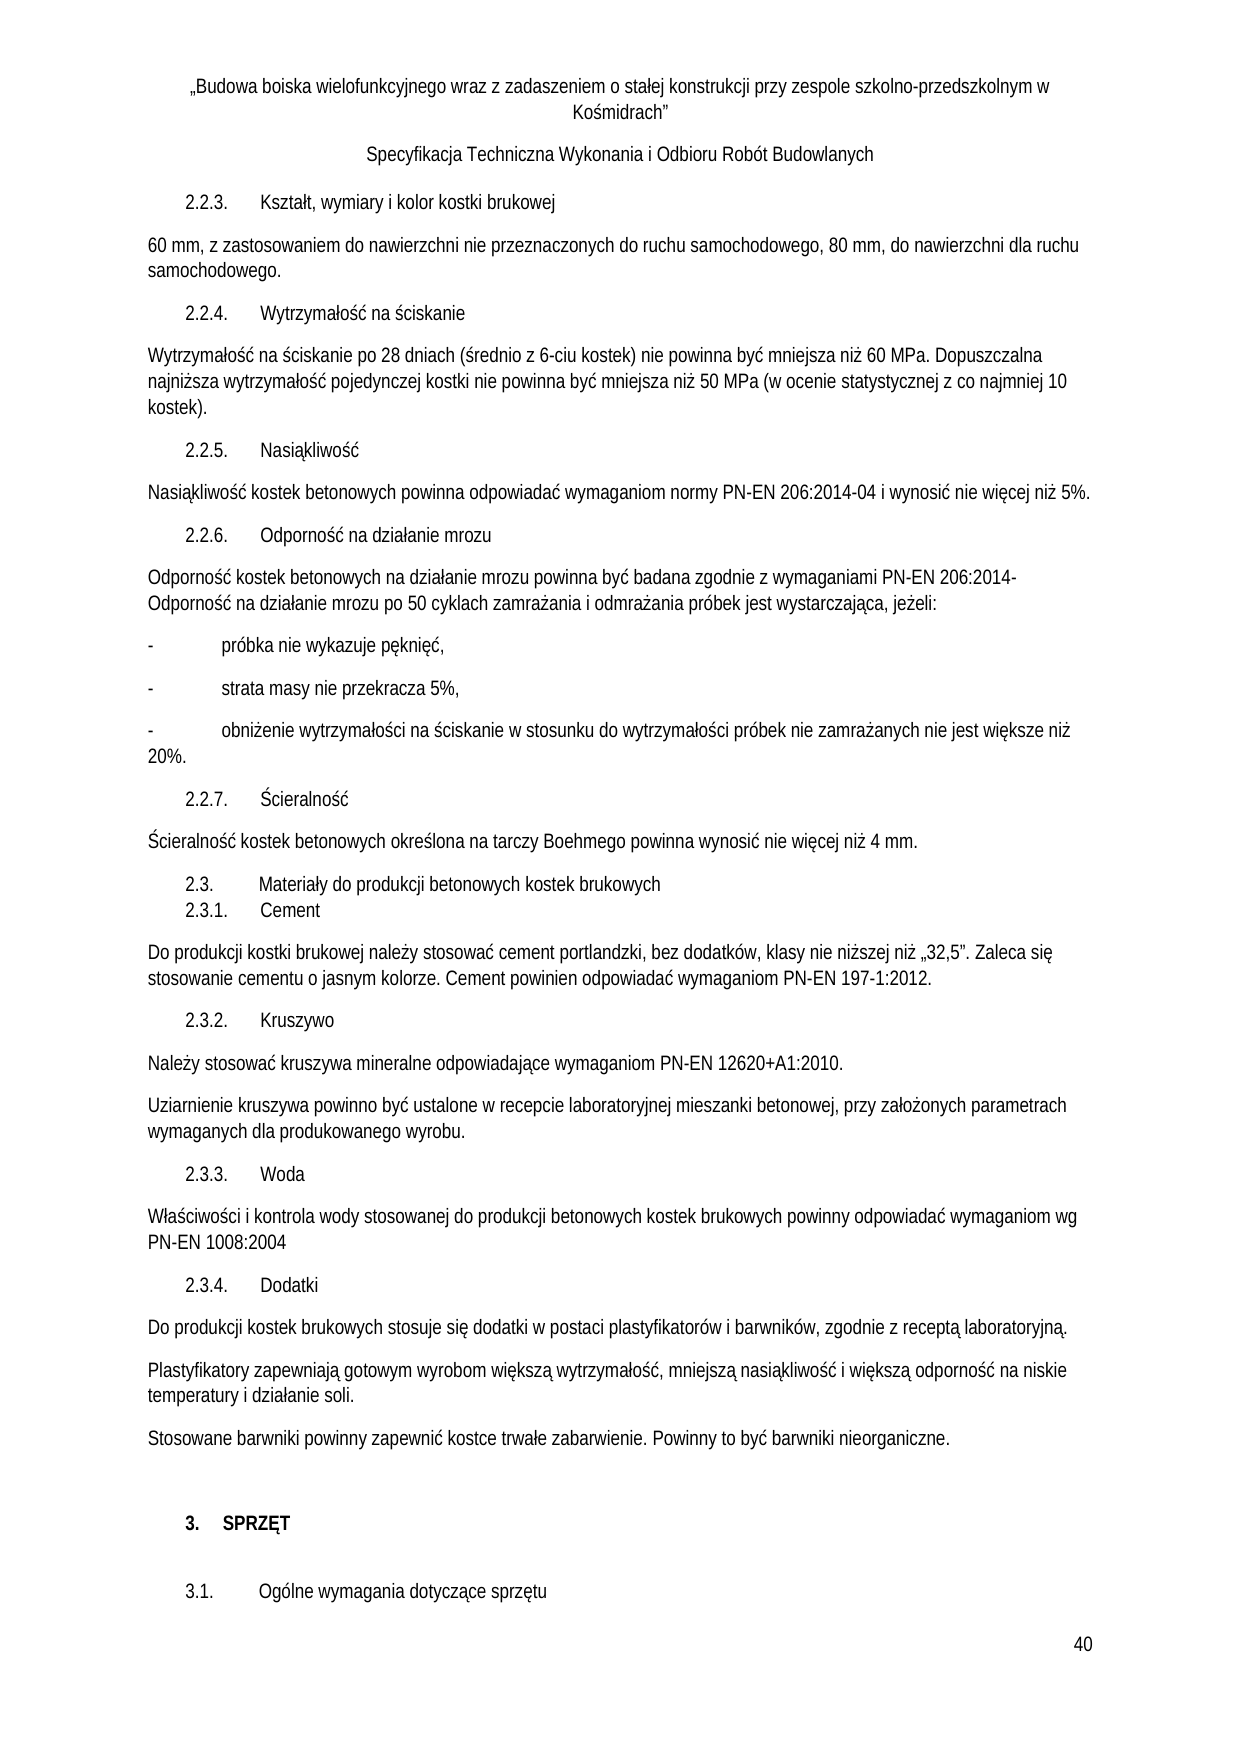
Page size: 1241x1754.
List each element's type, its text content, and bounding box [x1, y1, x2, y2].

list Wytrzymałość na ściskanie [185, 301, 1093, 325]
text 60 mm, z zastosowaniem do nawierzchni nie przeznaczonych do ruchu samochodowego, 80 mm, do nawierzchni dla ruchu samochodowego. [148, 232, 1093, 282]
list Materiały do produkcji betonowych kostek brukowych [185, 872, 1093, 896]
text - obniżenie wytrzymałości na ściskanie w stosunku do wytrzymałości próbek nie zamrażanych nie jest większe niż 20%. [148, 718, 1093, 768]
text Właściwości i kontrola wody stosowanej do produkcji betonowych kostek brukowych powinny odpowiadać wymaganiom wg PN-EN 1008:2004 [148, 1204, 1093, 1254]
text Ścieralność kostek betonowych określona na tarczy Boehmego powinna wynosić nie więcej niż 4 mm. [148, 829, 1093, 853]
text Stosowane barwniki powinny zapewnić kostce trwałe zabarwienie. Powinny to być barwniki nieorganiczne. [148, 1426, 1093, 1450]
text Do produkcji kostek brukowych stosuje się dodatki w postaci plastyfikatorów i barwników, zgodnie z receptą laboratoryjną. [148, 1315, 1093, 1339]
text - próbka nie wykazuje pęknięć, [148, 633, 1093, 657]
list Ścieralność [185, 787, 1093, 811]
list Ogólne wymagania dotyczące sprzętu [185, 1579, 1093, 1603]
list Kształt, wymiary i kolor kostki brukowej [185, 190, 1093, 214]
text Plastyfikatory zapewniają gotowym wyrobom większą wytrzymałość, mniejszą nasiąkliwość i większą odporność na niskie temperatury i działanie soli. [148, 1357, 1093, 1407]
list Kruszywo [185, 1008, 1093, 1032]
list Cement [185, 897, 1093, 921]
text Do produkcji kostki brukowej należy stosować cement portlandzki, bez dodatków, klasy nie niższej niż „32,5”. Zaleca się stosowanie cementu o jasnym kolorze. Cement powinien odpowiadać wymaganiom PN-EN 197-1:2012. [148, 940, 1093, 990]
text Nasiąkliwość kostek betonowych powinna odpowiadać wymaganiom normy PN-EN 206:2014-04 i wynosić nie więcej niż 5%. [148, 480, 1093, 504]
text Odporność kostek betonowych na działanie mrozu powinna być badana zgodnie z wymaganiami PN-EN 206:2014- Odporność na działanie mrozu po 50 cyklach zamrażania i odmrażania próbek jest wystarczająca, jeżeli: [148, 565, 1093, 615]
list Odporność na działanie mrozu [185, 522, 1093, 546]
list Dodatki [185, 1272, 1093, 1296]
text Należy stosować kruszywa mineralne odpowiadające wymaganiom PN-EN 12620+A1:2010. [148, 1051, 1093, 1075]
text Wytrzymałość na ściskanie po 28 dniach (średnio z 6-ciu kostek) nie powinna być mniejsza niż 60 MPa. Dopuszczalna najniższa wytrzymałość pojedynczej kostki nie powinna być mniejsza niż 50 MPa (w ocenie statystycznej z co najmniej 10 kostek). [148, 343, 1093, 419]
list Nasiąkliwość [185, 437, 1093, 461]
text Uziarnienie kruszywa powinno być ustalone w recepcie laboratoryjnej mieszanki betonowej, przy założonych parametrach wymaganych dla produkowanego wyrobu. [148, 1093, 1093, 1143]
subtitle SPRZĘT [185, 1511, 1093, 1535]
text - strata masy nie przekracza 5%, [148, 676, 1093, 700]
list Woda [185, 1162, 1093, 1186]
